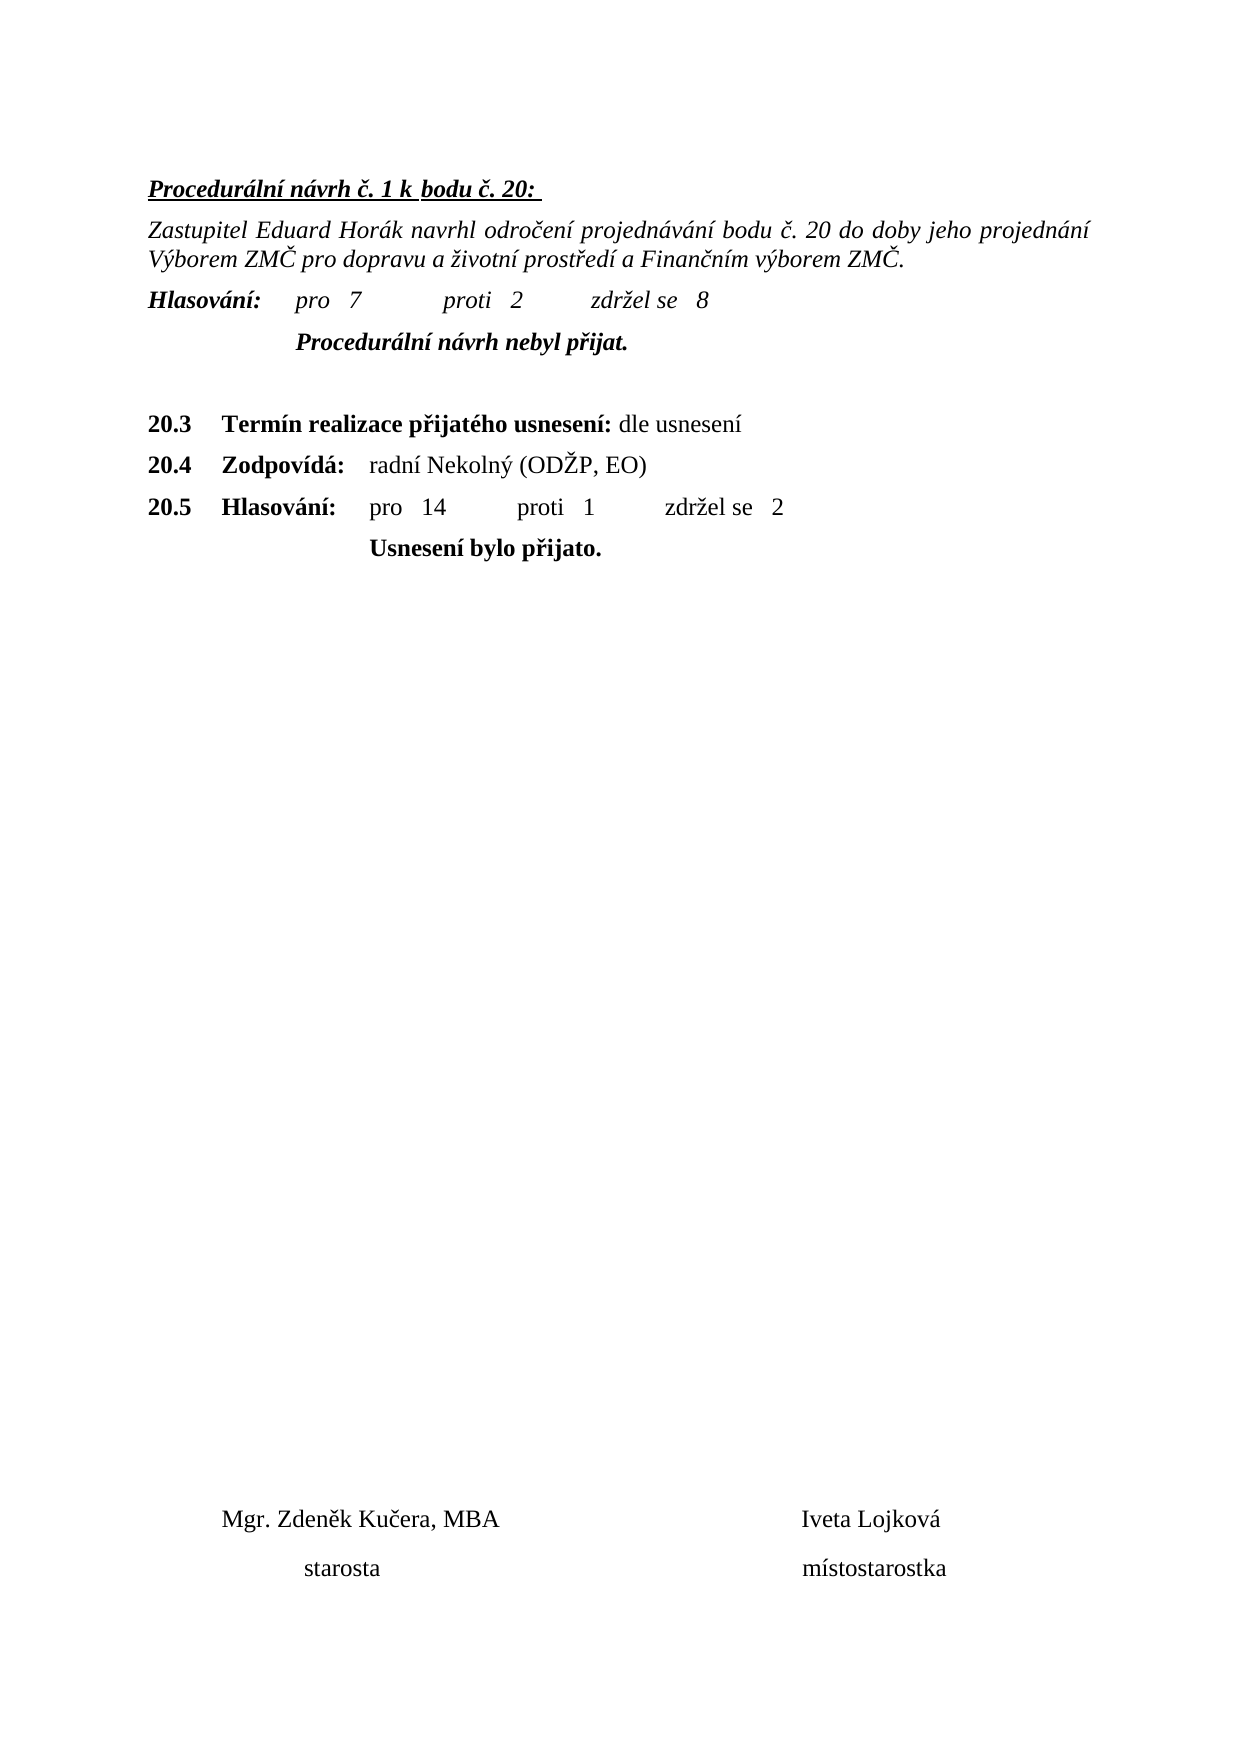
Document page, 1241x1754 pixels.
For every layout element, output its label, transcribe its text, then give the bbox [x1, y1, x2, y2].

text 20.4 Zodpovídá: radní Nekolný (ODŽP, EO) [148, 450, 1093, 479]
text 20.3 Termín realizace přijatého usnesení: dle usnesení [148, 409, 1093, 438]
text 20.5 Hlasování: pro 14 proti 1 zdržel se 2 [148, 492, 1093, 520]
text Procedurální návrh nebyl přijat. [148, 327, 1093, 355]
text Zastupitel Eduard Horák navrhl odročení projednávání bodu č. 20 do doby jeho projednání Výborem ZMČ pro dopravu a životní prostředí a Finančním výborem ZMČ. [148, 215, 1093, 273]
subtitle starosta místostarostka [148, 1553, 1093, 1582]
text Procedurální návrh č. 1 k bodu č. 20: [148, 174, 1093, 203]
text Usnesení bylo přijato. [369, 533, 1093, 562]
text Hlasování: pro 7 proti 2 zdržel se 8 [148, 285, 1093, 314]
text Mgr. Zdeněk Kučera, MBA Iveta Lojková [148, 1504, 1093, 1532]
